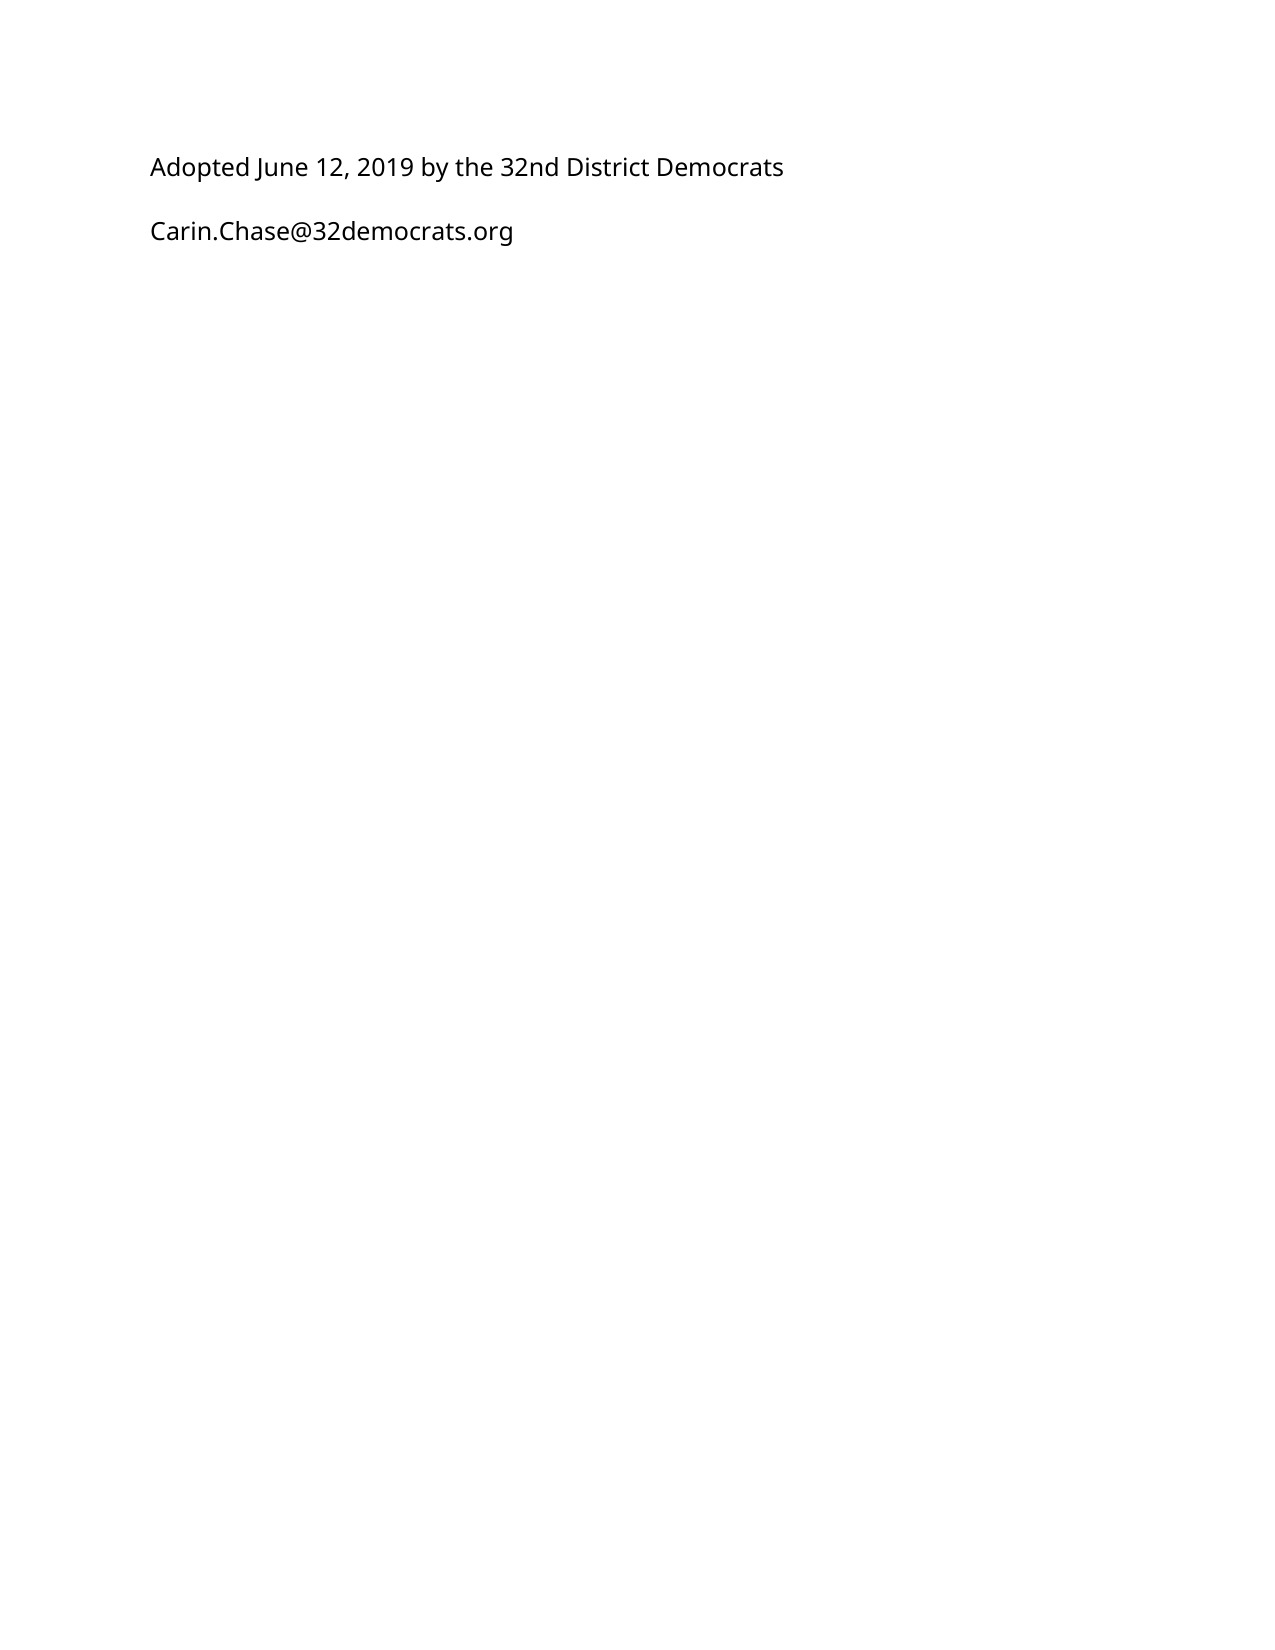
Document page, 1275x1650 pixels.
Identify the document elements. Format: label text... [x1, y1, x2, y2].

text Carin.Chase@32democrats.org [150, 213, 1125, 247]
text Adopted June 12, 2019 by the 32nd District Democrats [150, 150, 1125, 184]
